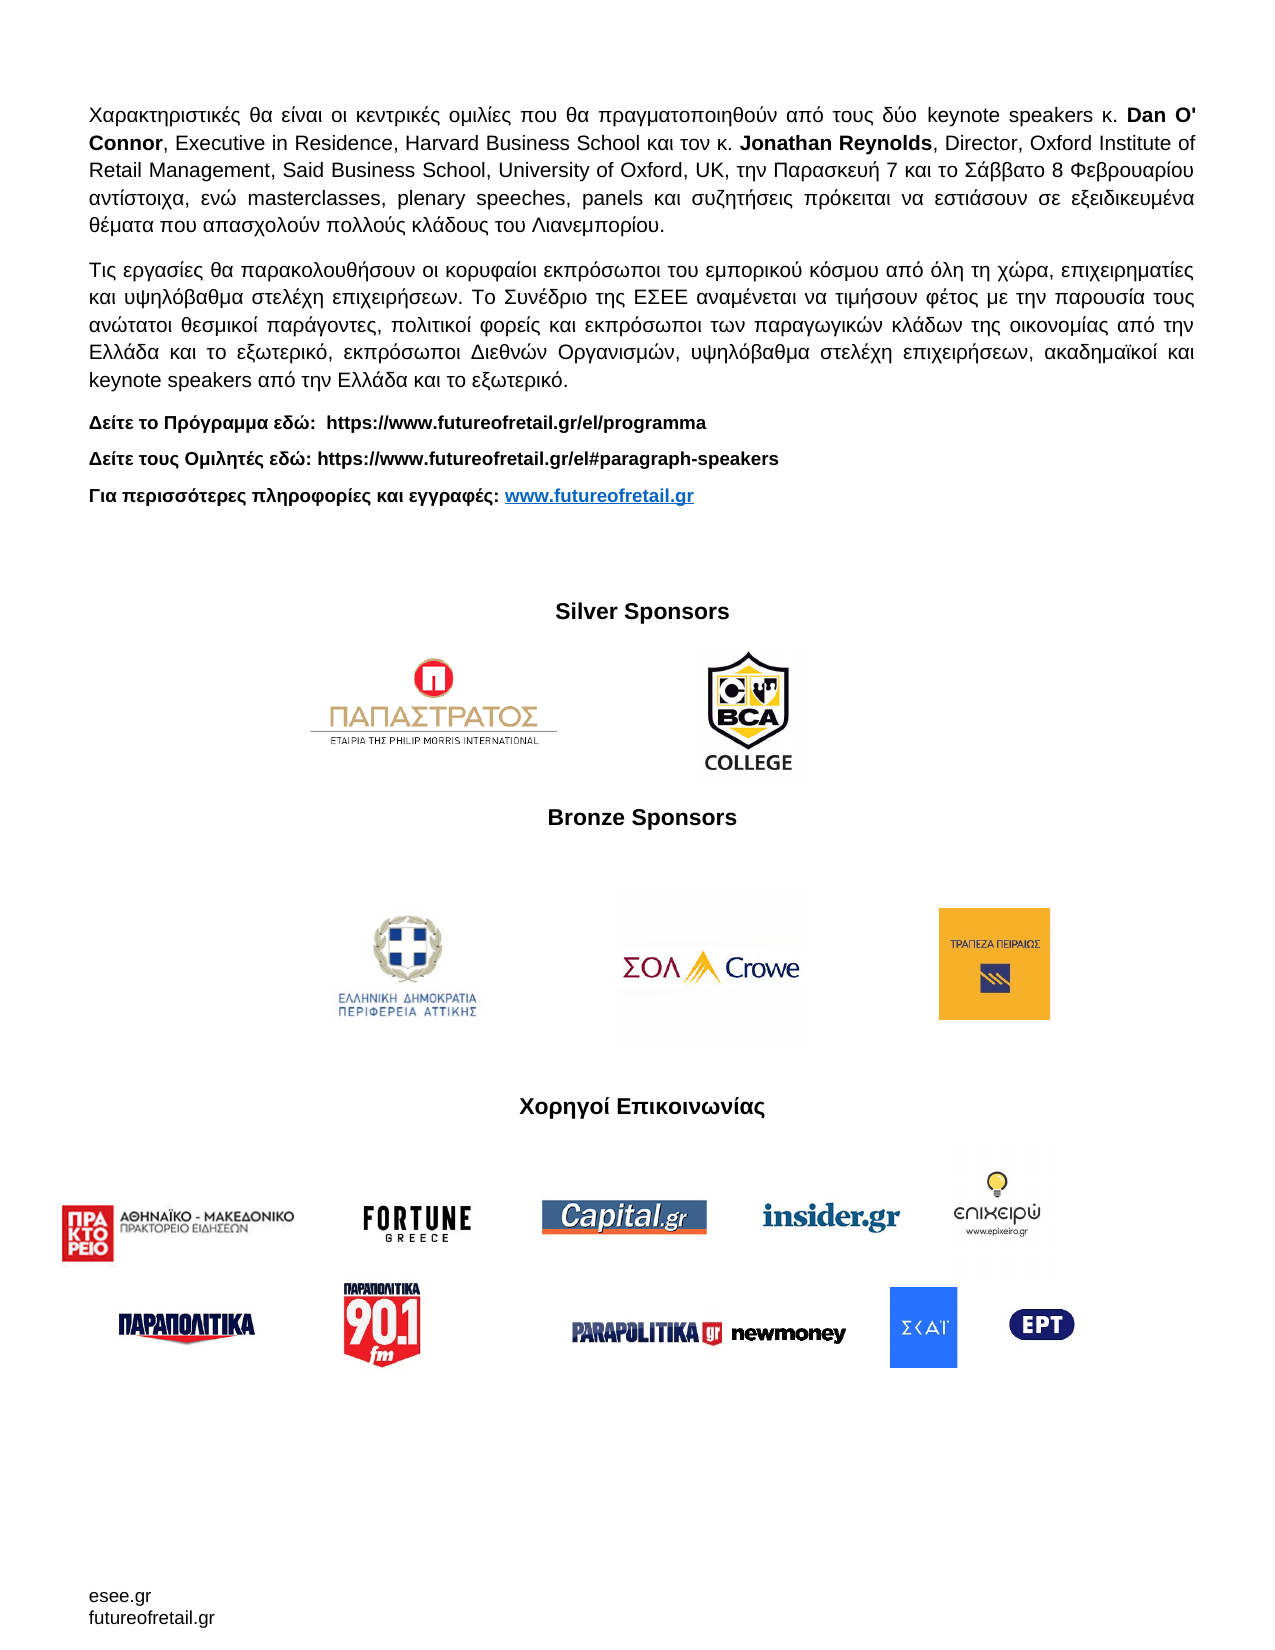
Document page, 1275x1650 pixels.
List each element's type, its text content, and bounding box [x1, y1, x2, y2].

picture [332, 874, 484, 1040]
picture [616, 892, 806, 1042]
picture [939, 908, 1050, 1020]
text Τις εργασίες θα παρακολουθήσουν οι κορυφαίοι εκπρόσωποι του εμπορικού κόσμου από όλη τη χώρα, επιχειρηματίες και υψηλόβαθμα στελέχη επιχειρήσεων. Το Συνέδριο της ΕΣΕΕ αναμένεται να τιμήσουν φέτος με την παρουσία τους ανώτατοι θεσμικοί παράγοντες, πολιτικοί φορείς και εκπρόσωποι των παραγωγικών κλάδων της οικονομίας από την Ελλάδα και το εξωτερικό, εκπρόσωποι Διεθνών Οργανισμών, υψηλόβαθμα στελέχη επιχειρήσεων, ακαδημαϊκοί και keynote speakers από την Ελλάδα και το εξωτερικό. [89, 257, 1196, 391]
text Δείτε τους Ομιλητές εδώ: https://www.futureofretail.gr/el#paragraph-speakers [89, 448, 1196, 470]
picture [562, 1288, 878, 1382]
picture [691, 643, 809, 784]
picture [890, 1287, 958, 1368]
picture [746, 1170, 912, 1269]
picture [1005, 1281, 1078, 1368]
text Silver Sponsors [89, 598, 1196, 624]
picture [535, 1156, 714, 1279]
text Δείτε το Πρόγραμμα εδώ: https://www.futureofretail.gr/el/programma [89, 412, 1196, 433]
text Bronze Sponsors [89, 804, 1196, 830]
picture [294, 642, 573, 760]
text Χορηγοί Επικοινωνίας [89, 1093, 1196, 1119]
picture [941, 1134, 1060, 1277]
text Για περισσότερες πληροφορίες και εγγραφές: www.futureofretail.gr [89, 484, 1196, 506]
picture [329, 1165, 484, 1392]
picture [55, 1151, 304, 1379]
text Χαρακτηριστικές θα είναι οι κεντρικές ομιλίες που θα πραγματοποιηθούν από τους δύο keynote speakers κ. Dan O' Connor, Executive in Residence, Harvard Business School και τον κ. Jonathan Reynolds, Director, Oxford Institute of Retail Management, Said Business School, University of Oxford, UΚ, την Παρασκευή 7 και το Σάββατο 8 Φεβρουαρίου αντίστοιχα, ενώ masterclasses, plenary speeches, panels και συζητήσεις πρόκειται να εστιάσουν σε εξειδικευμένα θέματα που απασχολούν πολλούς κλάδους του Λιανεμπορίου. [89, 103, 1196, 237]
